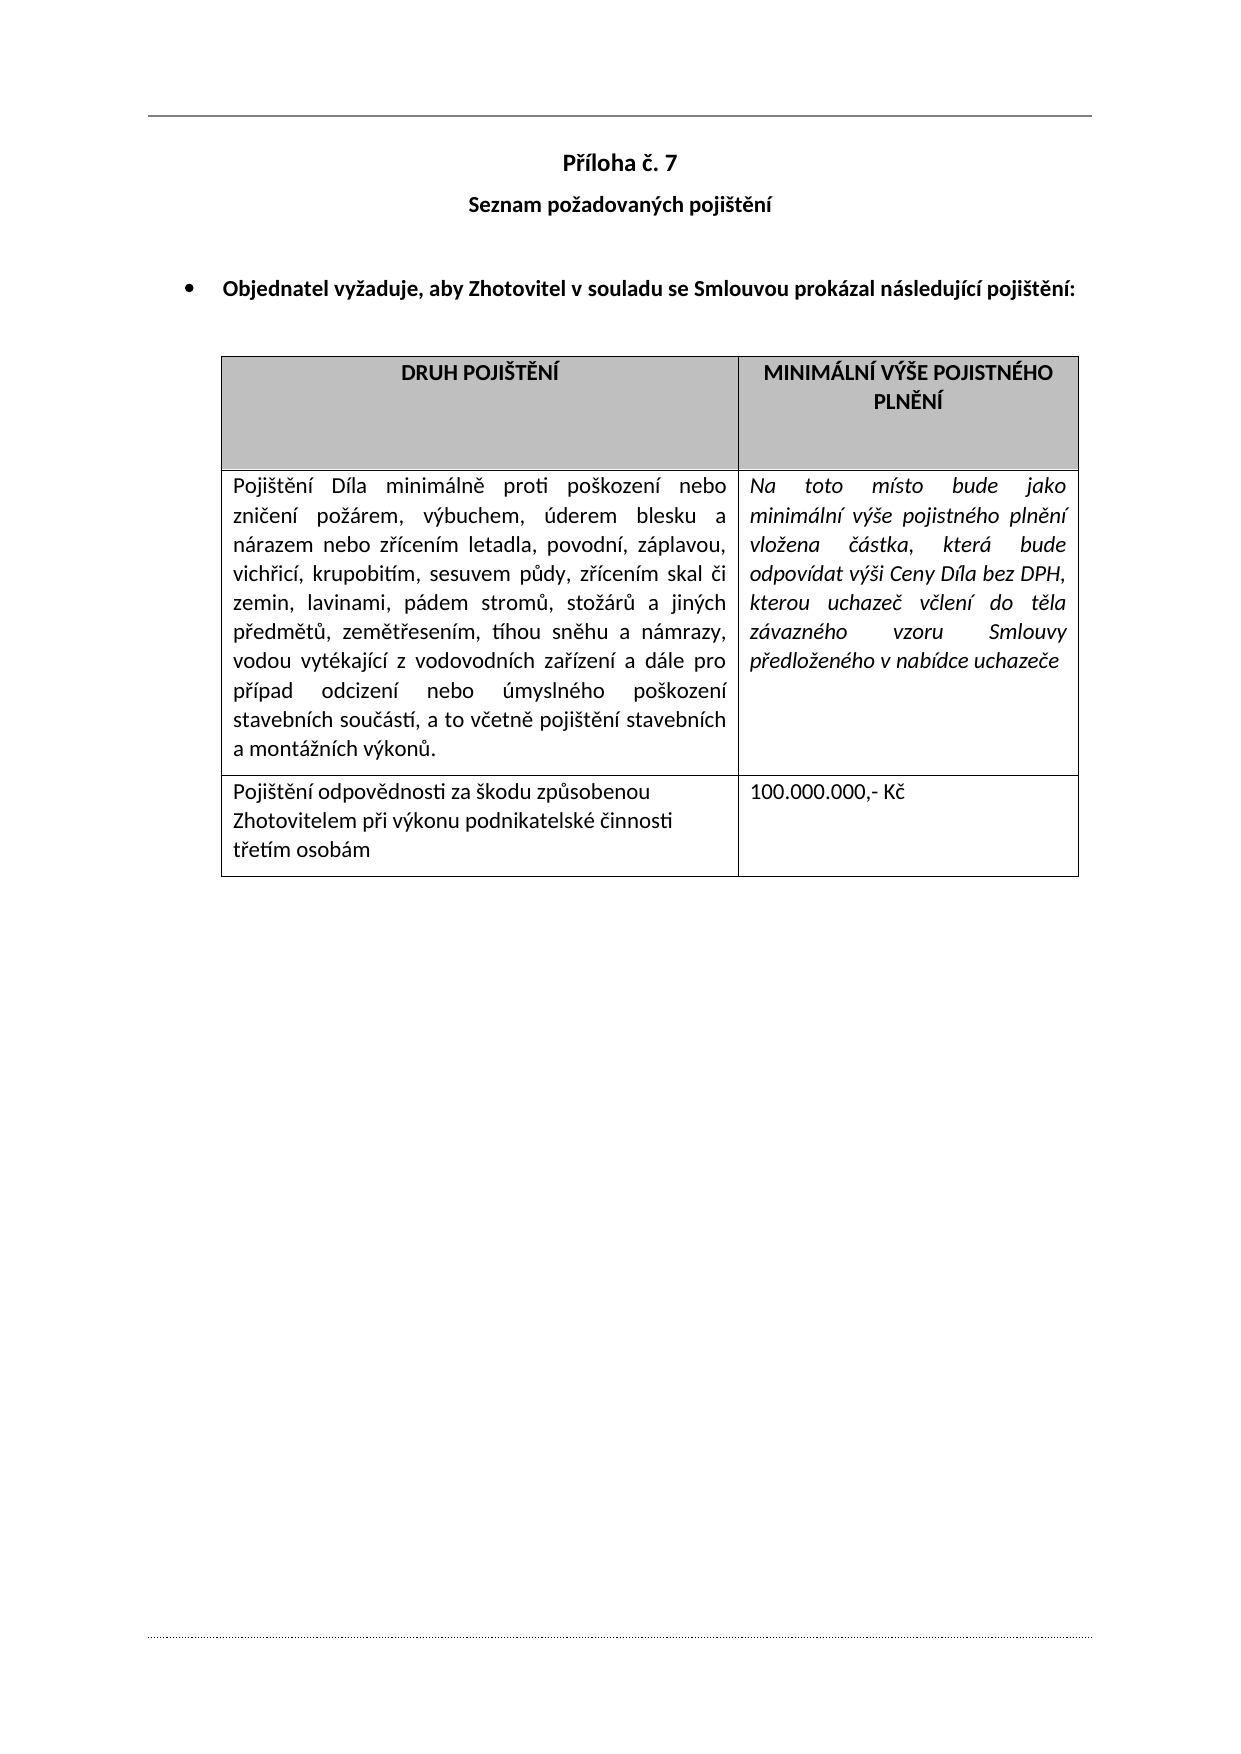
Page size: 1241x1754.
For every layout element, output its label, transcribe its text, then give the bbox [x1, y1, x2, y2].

table_header DRUH POJIŠTĚNÍ [222, 357, 738, 469]
table_cell Pojištění odpovědnosti za škodu způsobenou Zhotovitelem při výkonu podnikatelské činnosti třetím osobám [222, 776, 738, 876]
table_cell Na toto místo bude jako minimální výše pojistného plnění vložena částka, která bude odpovídat výši Ceny Díla bez DPH, kterou uchazeč včlení do těla závazného vzoru Smlouvy předloženého v nabídce uchazeče [739, 471, 1078, 775]
text Příloha č. 7 [148, 148, 1092, 177]
table_cell 100.000.000,- Kč [739, 776, 1078, 876]
text Seznam požadovaných pojištění [148, 189, 1092, 218]
table_header MINIMÁLNÍ VÝŠE POJISTNÉHO PLNĚNÍ [739, 357, 1078, 469]
table_cell Pojištění Díla minimálně proti poškození nebo zničení požárem, výbuchem, úderem blesku a nárazem nebo zřícením letadla, povodní, záplavou, vichřicí, krupobitím, sesuvem půdy, zřícením skal či zemin, lavinami, pádem stromů, stožárů a jiných předmětů, zemětřesením, tíhou sněhu a námrazy, vodou vytékající z vodovodních zařízení a dále pro případ odcizení nebo úmyslného poškození stavebních součástí, a to včetně pojištění stavebních a montážních výkonů. [222, 471, 738, 775]
list Objednatel vyžaduje, aby Zhotovitel v souladu se Smlouvou prokázal následující pojištění: [185, 273, 1092, 302]
